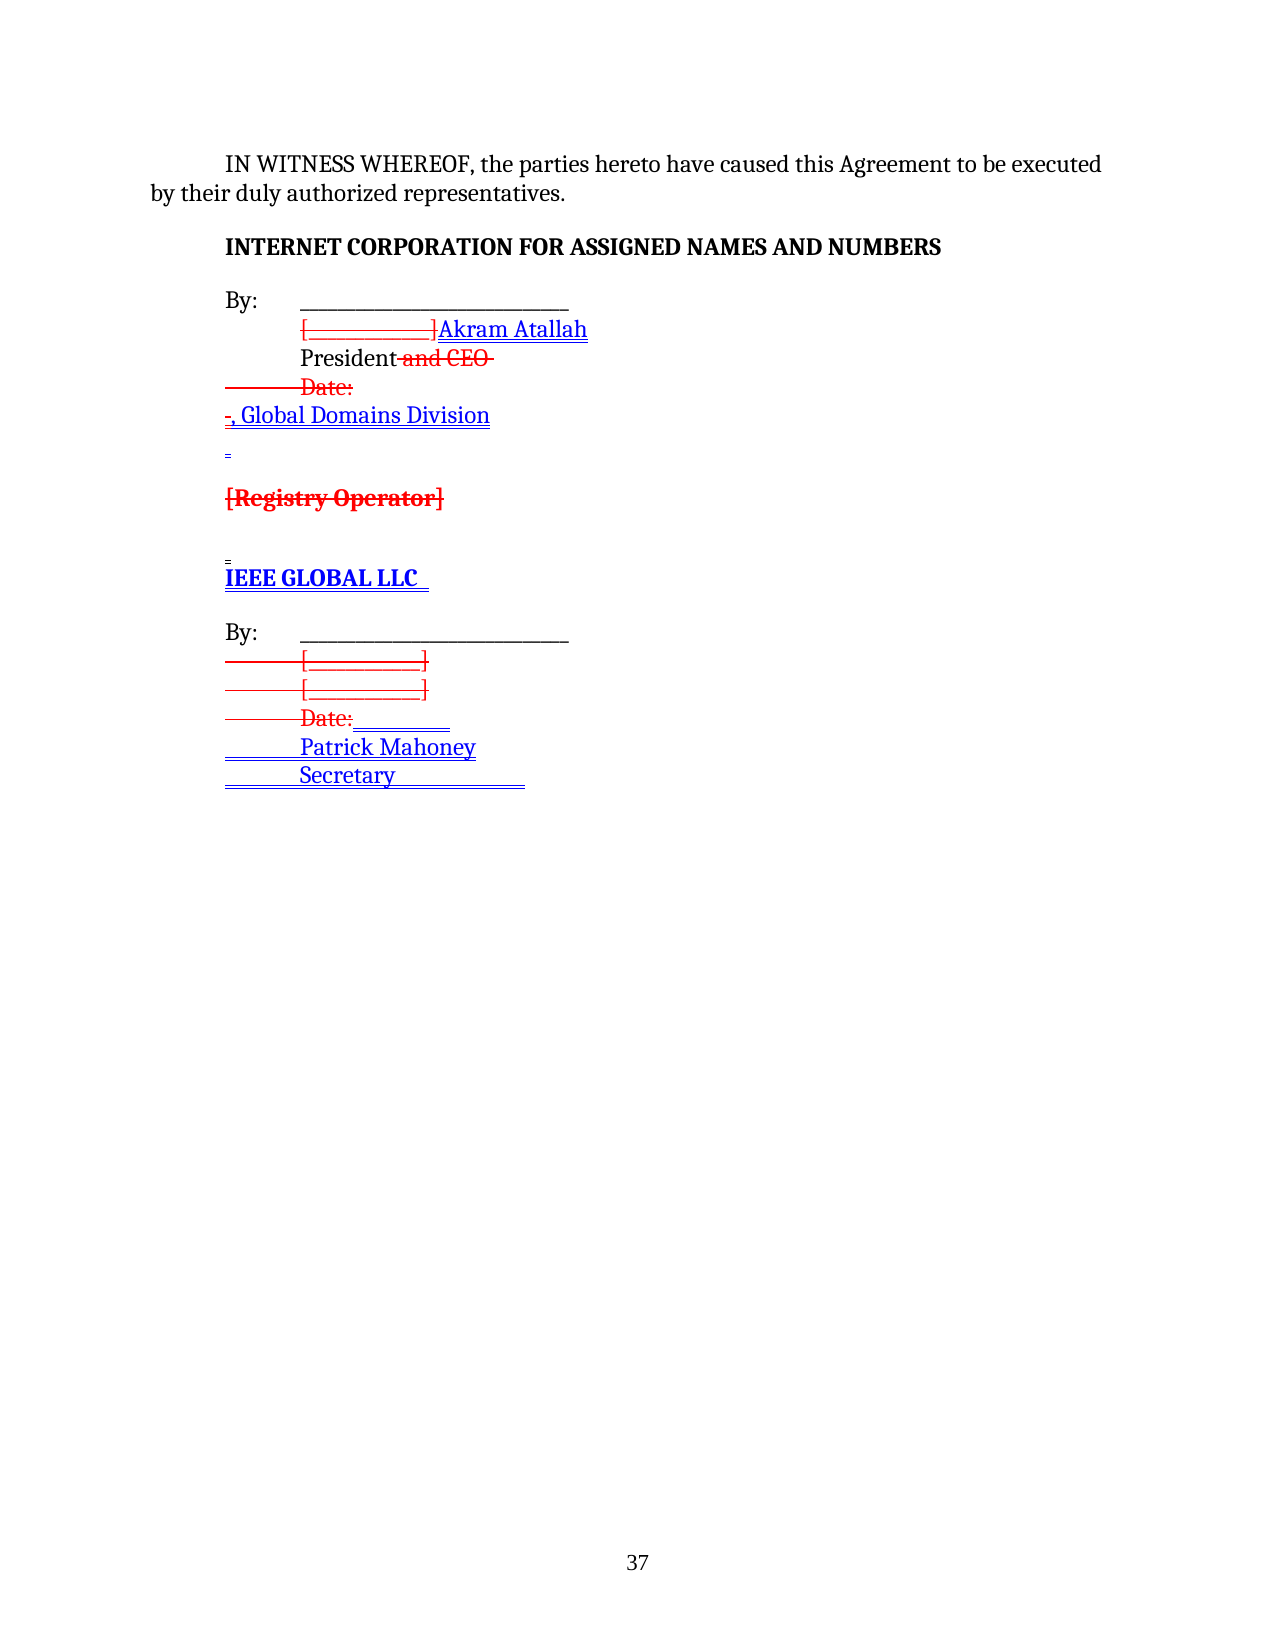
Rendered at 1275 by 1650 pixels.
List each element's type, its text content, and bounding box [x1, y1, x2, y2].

text By: _____________________________ [_____________]Akram Atallah President and CEO Date: , Global Domains Division [225, 286, 1125, 459]
text IEEE GLOBAL LLC [150, 564, 1125, 593]
text Secretary [225, 761, 1125, 790]
text INTERNET CORPORATION FOR ASSIGNED NAMES AND NUMBERS [150, 232, 1125, 261]
text [Registry Operator] [150, 484, 1125, 512]
text IN WITNESS WHEREOF, the parties hereto have caused this Agreement to be executed by their duly authorized representatives. [150, 150, 1125, 207]
text By: _____________________________ [____________] [____________] Date: Patrick Mahoney [225, 618, 1125, 761]
